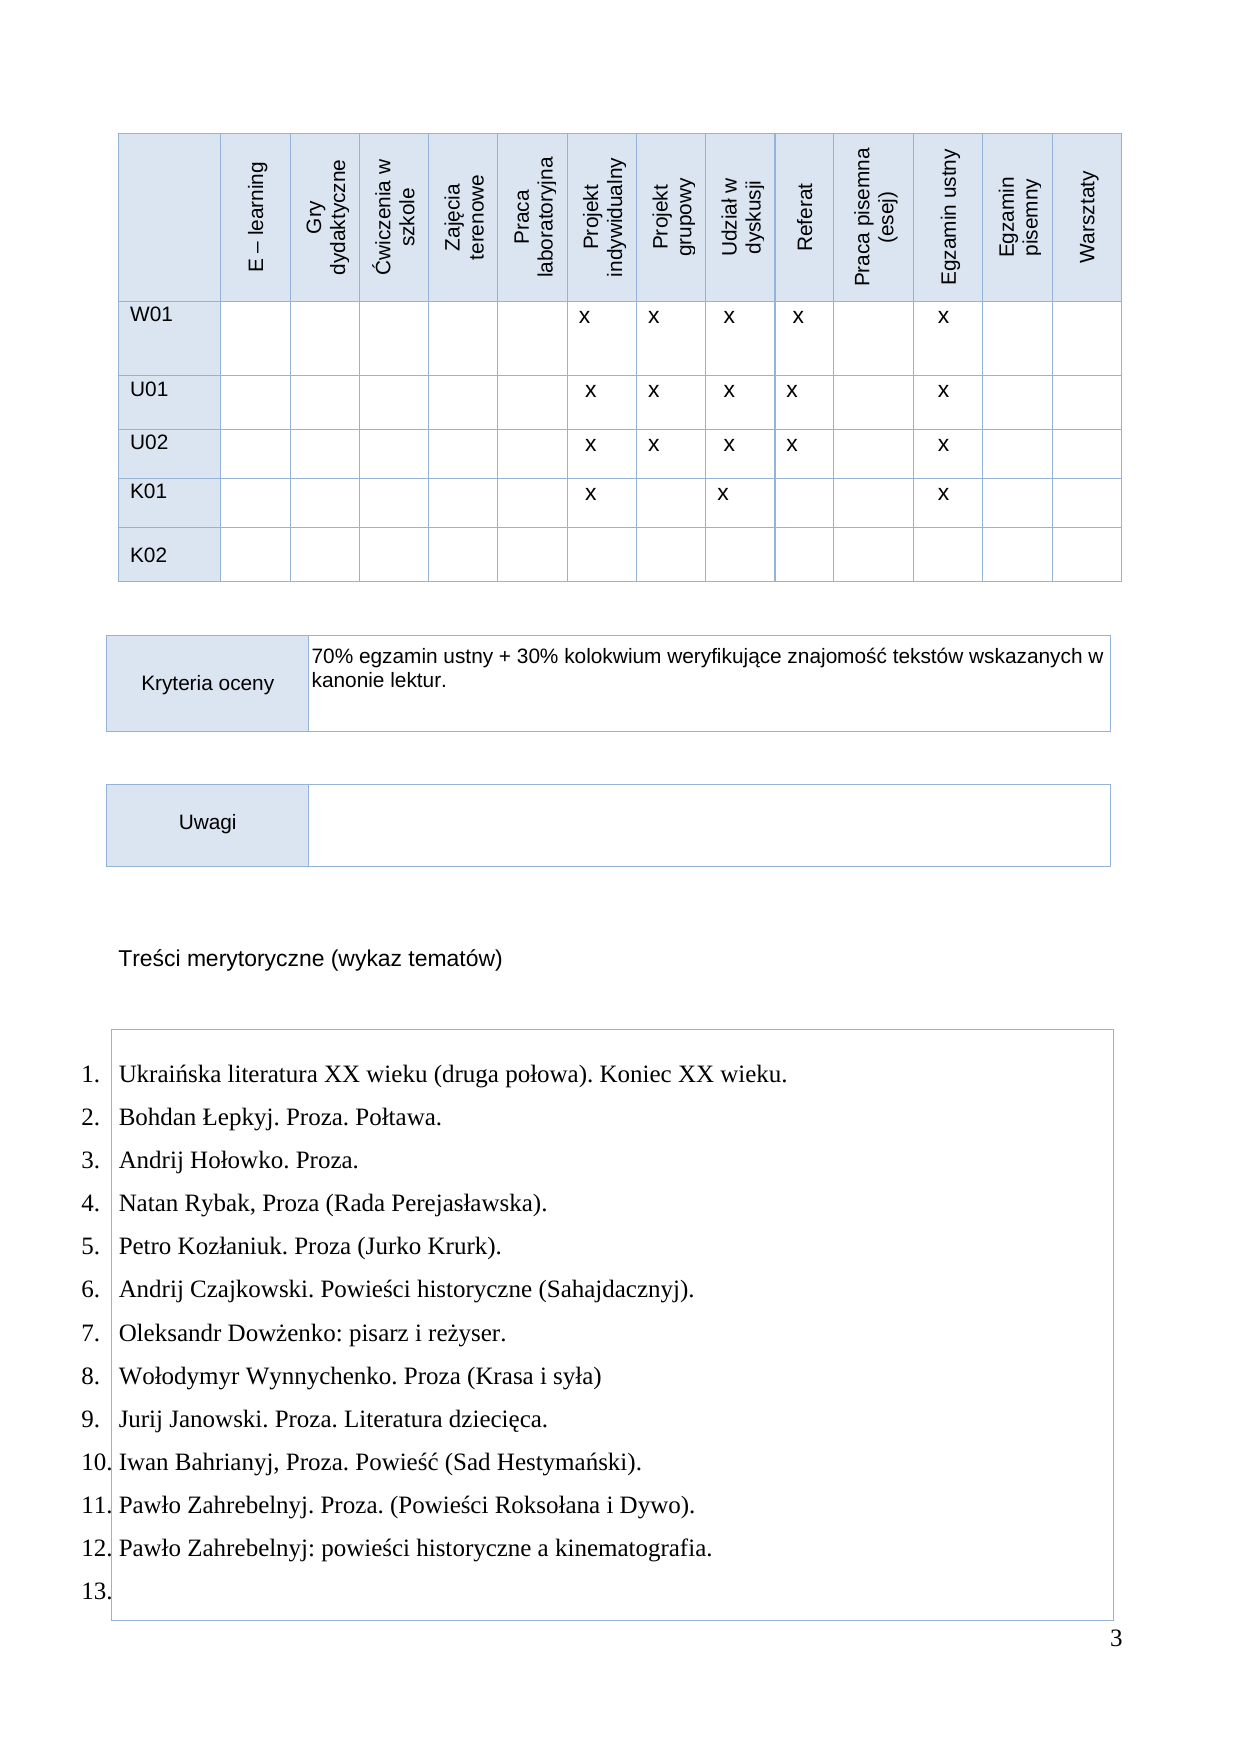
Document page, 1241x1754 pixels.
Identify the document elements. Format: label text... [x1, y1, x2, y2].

table_cell [914, 528, 982, 581]
table_cell [221, 528, 290, 581]
table_header [309, 785, 1110, 866]
table_cell x [568, 479, 636, 527]
table_cell x [637, 430, 705, 478]
table_cell x [914, 479, 982, 527]
table_cell [291, 479, 359, 527]
table_cell [429, 528, 497, 581]
table_cell [706, 528, 774, 581]
table_cell x [568, 302, 636, 375]
table_cell [498, 528, 567, 581]
table_cell [1053, 479, 1121, 527]
table_cell x [914, 302, 982, 375]
table_cell U02 [119, 430, 220, 478]
table_header E – learning [221, 134, 290, 301]
table_cell [498, 430, 567, 478]
table_cell [360, 302, 428, 375]
table_cell x [776, 376, 833, 429]
table_cell x [776, 430, 833, 478]
table_cell x [706, 302, 774, 375]
table_cell [637, 528, 705, 581]
table_cell K02 [119, 528, 220, 581]
table_cell U01 [119, 376, 220, 429]
text Treści merytoryczne (wykaz tematów) [118, 945, 1122, 972]
table_cell K01 [119, 479, 220, 527]
table_cell [291, 302, 359, 375]
table_cell x [914, 376, 982, 429]
table_cell [360, 430, 428, 478]
table_cell [637, 479, 705, 527]
table_header Praca laboratoryjna [498, 134, 567, 301]
table_header Uwagi [107, 785, 308, 866]
table_header Ćwiczenia w szkole [360, 134, 428, 301]
table_cell [983, 302, 1052, 375]
table_cell [291, 430, 359, 478]
table_header Warsztaty [1053, 134, 1121, 301]
table_cell [291, 376, 359, 429]
table_cell [983, 479, 1052, 527]
table_cell [291, 528, 359, 581]
table_cell [498, 376, 567, 429]
table_cell [834, 376, 913, 429]
table_cell x [568, 430, 636, 478]
table_cell [983, 376, 1052, 429]
table_header Projekt grupowy [637, 134, 705, 301]
table_cell [360, 528, 428, 581]
table_header Udział w dyskusji [706, 134, 774, 301]
table_cell [776, 528, 833, 581]
table_cell [834, 302, 913, 375]
table_cell [221, 376, 290, 429]
table_header Egzamin pisemny [983, 134, 1052, 301]
table_cell [221, 430, 290, 478]
table_cell x [568, 376, 636, 429]
table_cell [983, 430, 1052, 478]
table_cell [834, 479, 913, 527]
table_cell [221, 302, 290, 375]
table_cell [1053, 528, 1121, 581]
table_header Praca pisemna (esej) [834, 134, 913, 301]
table_header Zajęcia terenowe [429, 134, 497, 301]
table_cell x [706, 430, 774, 478]
table_cell [1053, 302, 1121, 375]
table_cell [834, 430, 913, 478]
table_header 70% egzamin ustny + 30% kolokwium weryfikujące znajomość tekstów wskazanych w kanonie lektur. [309, 636, 1110, 731]
table_cell x [637, 376, 705, 429]
table_cell x [776, 302, 833, 375]
table_cell W01 [119, 302, 220, 375]
table_cell [498, 302, 567, 375]
table_cell [776, 479, 833, 527]
table_cell [221, 479, 290, 527]
table_cell [1053, 376, 1121, 429]
table_header [119, 134, 220, 301]
table_cell [360, 376, 428, 429]
table_cell [1053, 430, 1121, 478]
table_header Kryteria oceny [107, 636, 308, 731]
table_header Referat [776, 134, 833, 301]
table_cell x [706, 479, 774, 527]
table_cell x [914, 430, 982, 478]
table_cell [983, 528, 1052, 581]
table_cell [498, 479, 567, 527]
table_cell [429, 479, 497, 527]
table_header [112, 1030, 1113, 1619]
table_cell x [706, 376, 774, 429]
table_header Egzamin ustny [914, 134, 982, 301]
table_header Projekt indywidualny [568, 134, 636, 301]
table_cell [568, 528, 636, 581]
table_cell [360, 479, 428, 527]
table_header Gry dydaktyczne [291, 134, 359, 301]
table_cell [429, 376, 497, 429]
table_cell [834, 528, 913, 581]
table_cell x [637, 302, 705, 375]
table_cell [429, 430, 497, 478]
table_cell [429, 302, 497, 375]
